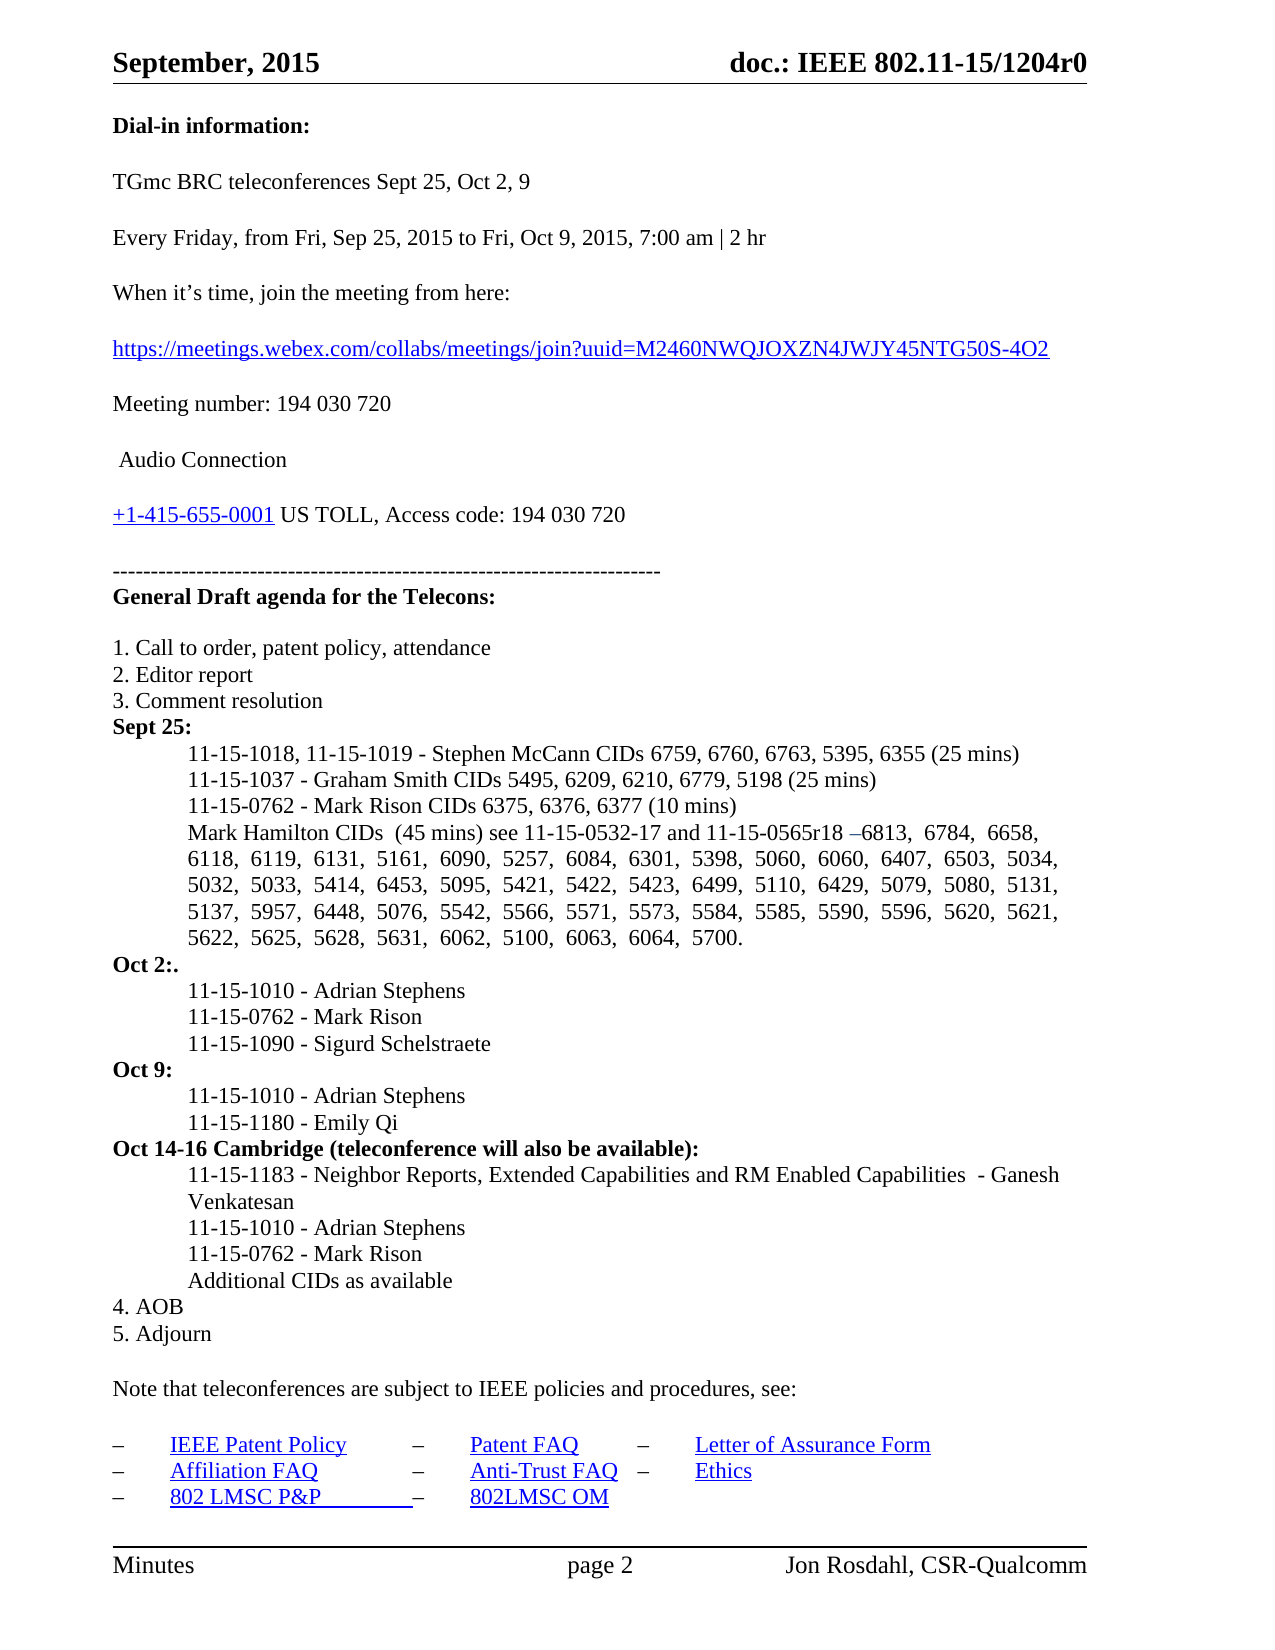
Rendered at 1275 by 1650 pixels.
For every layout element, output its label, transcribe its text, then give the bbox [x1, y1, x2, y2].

text 3. Comment resolution [112, 687, 1087, 713]
text 2. Editor report [112, 661, 1087, 687]
text Audio Connection [112, 446, 1087, 472]
text 11-15-1183 - Neighbor Reports, Extended Capabilities and RM Enabled Capabilities - Ganesh Venkatesan 11-15-1010 - Adrian Stephens 11-15-0762 - Mark Rison Additional CIDs as available [187, 1161, 1087, 1293]
text Note that teleconferences are subject to IEEE policies and procedures, see: [112, 1375, 1087, 1401]
text 11-15-1018, 11-15-1019 - Stephen McCann CIDs 6759, 6760, 6763, 5395, 6355 (25 mins) 11-15-1037 - Graham Smith CIDs 5495, 6209, 6210, 6779, 5198 (25 mins) 11-15-0762 - Mark Rison CIDs 6375, 6376, 6377 (10 mins) Mark Hamilton CIDs (45 mins) see 11-15-0532-17 and 11-15-0565r18 –6813, 6784, 6658, 6118, 6119, 6131, 5161, 6090, 5257, 6084, 6301, 5398, 5060, 6060, 6407, 6503, 5034, 5032, 5033, 5414, 6453, 5095, 5421, 5422, 5423, 6499, 5110, 6429, 5079, 5080, 5131, 5137, 5957, 6448, 5076, 5542, 5566, 5571, 5573, 5584, 5585, 5590, 5596, 5620, 5621, 5622, 5625, 5628, 5631, 6062, 5100, 6063, 6064, 5700. [187, 740, 1087, 951]
text General Draft agenda for the Telecons: [112, 583, 1087, 609]
text Meeting number: 194 030 720 [112, 390, 1087, 416]
text – 802 LMSC P&P – 802LMSC OM [112, 1483, 1087, 1510]
text 11-15-1010 - Adrian Stephens 11-15-0762 - Mark Rison 11-15-1090 - Sigurd Schelstraete [187, 977, 1087, 1056]
text – Affiliation FAQ – Anti-Trust FAQ – Ethics [112, 1457, 1087, 1483]
text – IEEE Patent Policy – Patent FAQ – Letter of Assurance Form [112, 1431, 1087, 1457]
text 5. Adjourn [112, 1319, 1087, 1346]
text Every Friday, from Fri, Sep 25, 2015 to Fri, Oct 9, 2015, 7:00 am | 2 hr [112, 223, 1087, 250]
text ------------------------------------------------------------------------ [112, 557, 1087, 583]
text Dial-in information: [112, 112, 1087, 139]
text +1-415-655-0001 US TOLL, Access code: 194 030 720 [112, 501, 1087, 527]
text Sept 25: [112, 713, 1087, 740]
text 4. AOB [112, 1293, 1087, 1319]
text Oct 14-16 Cambridge (teleconference will also be available): [112, 1135, 1087, 1161]
text https://meetings.webex.com/collabs/meetings/join?uuid=M2460NWQJOXZN4JWJY45NTG50S-4O2 [112, 334, 1087, 361]
text When it’s time, join the meeting from here: [112, 279, 1087, 305]
text TGmc BRC teleconferences Sept 25, Oct 2, 9 [112, 168, 1087, 194]
text 1. Call to order, patent policy, attendance [112, 634, 1087, 661]
text Oct 2:. [112, 951, 1087, 977]
text 11-15-1010 - Adrian Stephens 11-15-1180 - Emily Qi [187, 1082, 1087, 1135]
text Oct 9: [112, 1056, 1087, 1082]
